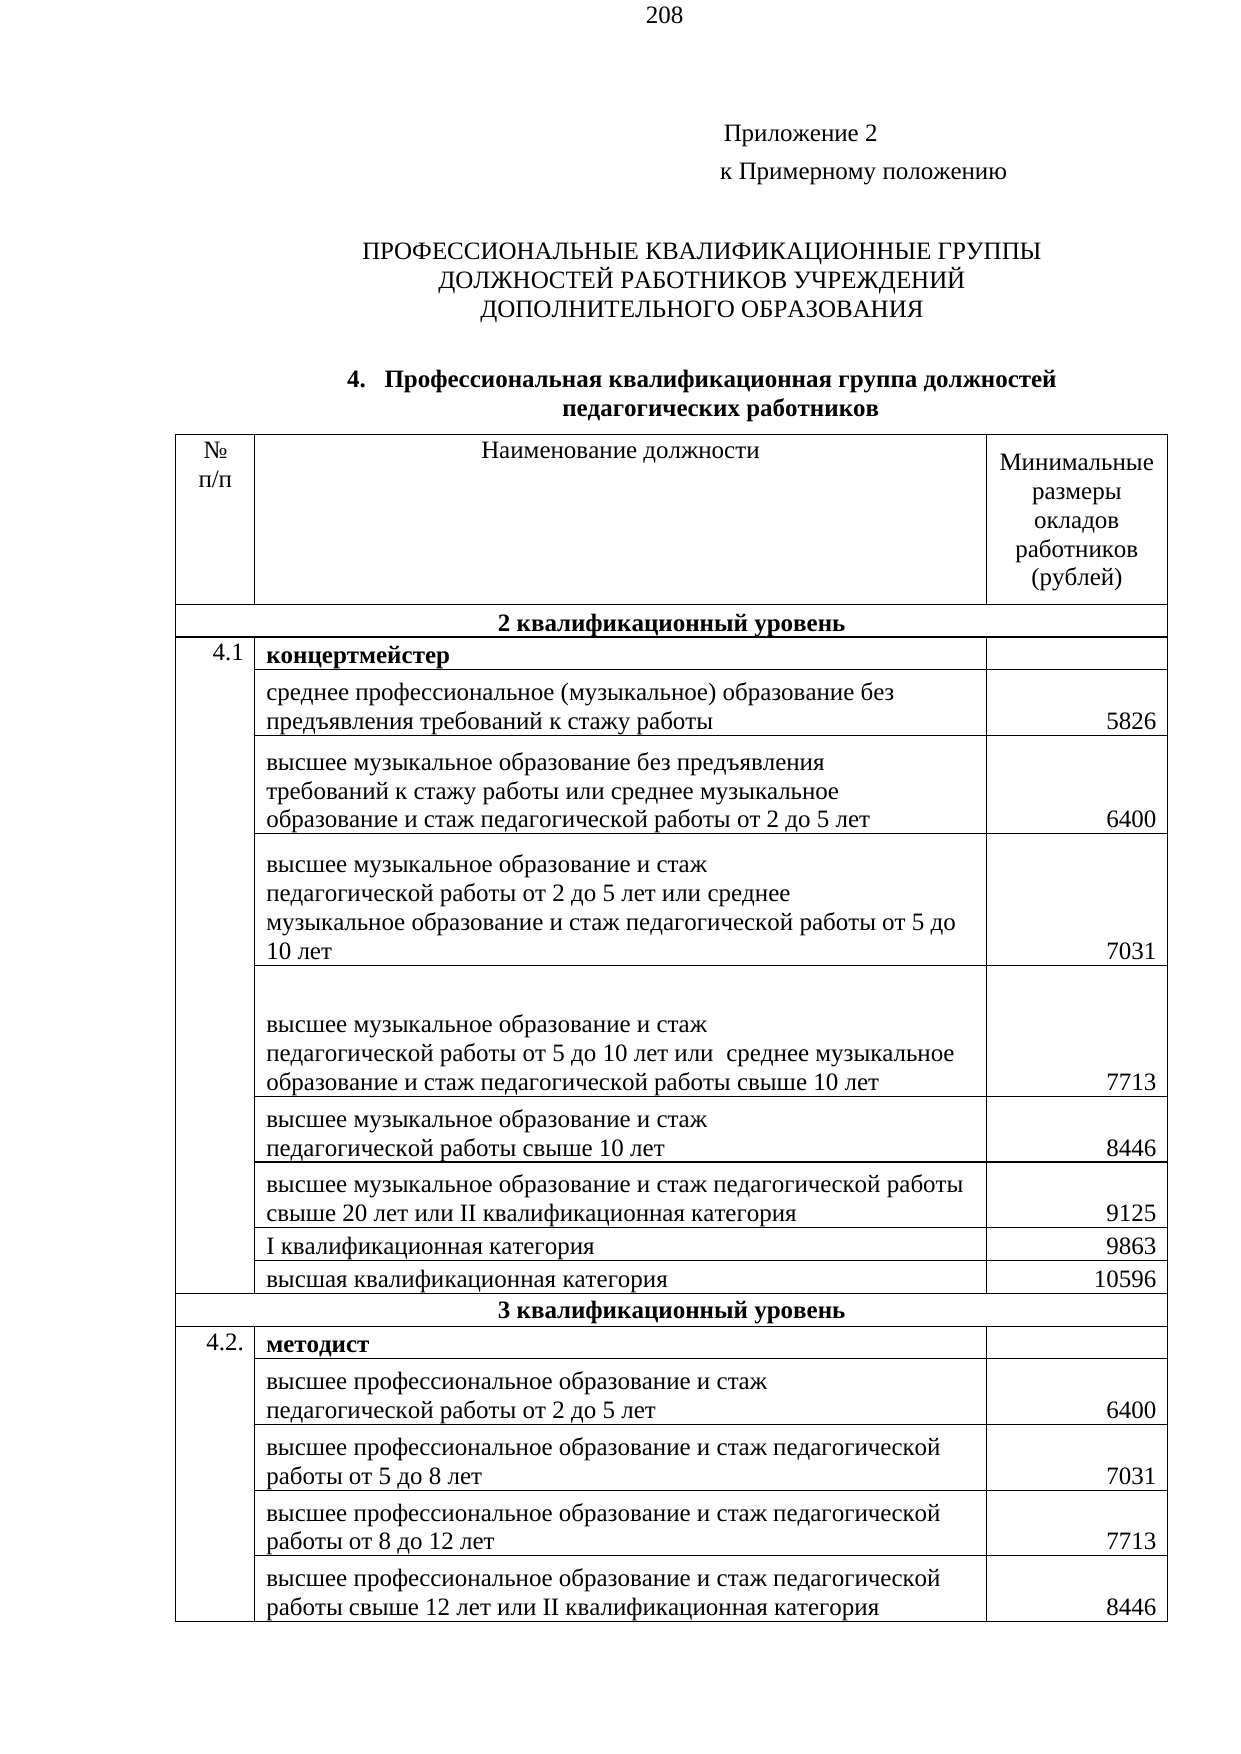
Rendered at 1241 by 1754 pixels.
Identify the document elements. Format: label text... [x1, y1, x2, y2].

text ДОЛЖНОСТЕЙ РАБОТНИКОВ УЧРЕЖДЕНИЙ [177, 265, 1152, 294]
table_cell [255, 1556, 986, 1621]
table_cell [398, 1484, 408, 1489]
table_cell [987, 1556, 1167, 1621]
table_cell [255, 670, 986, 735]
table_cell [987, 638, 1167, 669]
list Профессиональная квалификационная группа должностей педагогических работников [252, 364, 1152, 421]
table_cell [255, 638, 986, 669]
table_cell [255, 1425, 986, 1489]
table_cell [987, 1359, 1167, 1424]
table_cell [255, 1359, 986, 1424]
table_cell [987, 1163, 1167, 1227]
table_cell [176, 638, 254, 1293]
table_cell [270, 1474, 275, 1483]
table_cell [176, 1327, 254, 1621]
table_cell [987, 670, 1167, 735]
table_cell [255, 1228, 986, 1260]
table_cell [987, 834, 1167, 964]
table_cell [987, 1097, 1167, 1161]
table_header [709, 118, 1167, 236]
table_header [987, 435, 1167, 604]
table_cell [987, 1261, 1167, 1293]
text ПРОФЕССИОНАЛЬНЫЕ КВАЛИФИКАЦИОННЫЕ ГРУППЫ [177, 236, 1152, 265]
text ДОПОЛНИТЕЛЬНОГО ОБРАЗОВАНИЯ [177, 294, 1152, 323]
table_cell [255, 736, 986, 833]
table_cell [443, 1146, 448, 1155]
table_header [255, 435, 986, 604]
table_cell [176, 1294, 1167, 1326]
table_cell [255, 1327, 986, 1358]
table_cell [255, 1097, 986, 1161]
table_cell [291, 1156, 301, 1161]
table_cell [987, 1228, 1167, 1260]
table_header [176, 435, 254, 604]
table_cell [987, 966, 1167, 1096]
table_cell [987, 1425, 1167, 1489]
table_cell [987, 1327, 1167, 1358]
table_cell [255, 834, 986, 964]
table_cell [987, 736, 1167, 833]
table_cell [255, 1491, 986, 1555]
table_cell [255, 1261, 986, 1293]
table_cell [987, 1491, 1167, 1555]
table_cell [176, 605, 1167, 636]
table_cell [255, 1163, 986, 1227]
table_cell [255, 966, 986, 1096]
